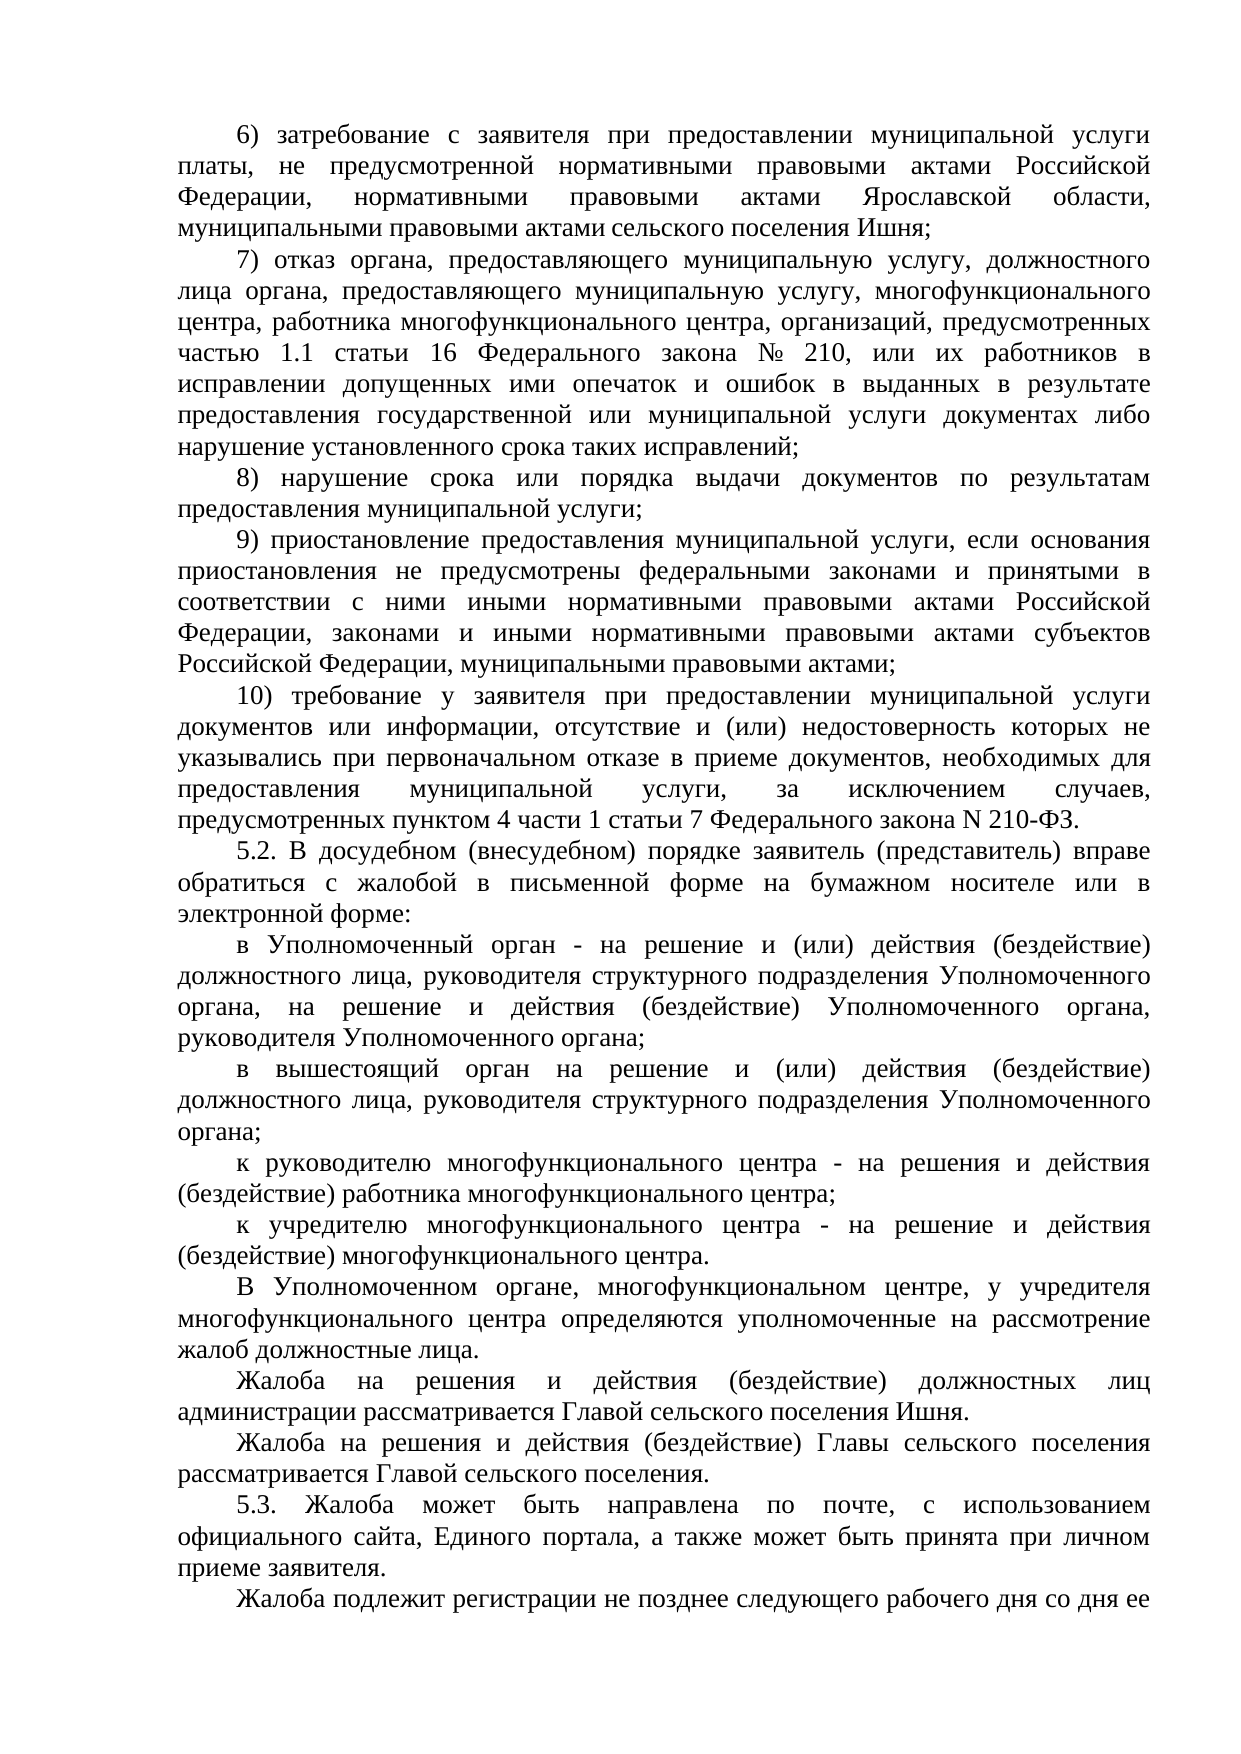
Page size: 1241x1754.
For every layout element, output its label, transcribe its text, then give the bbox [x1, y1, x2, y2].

text к руководителю многофункционального центра - на решения и действия (бездействие) работника многофункционального центра; [177, 1146, 1152, 1208]
text 8) нарушение срока или порядка выдачи документов по результатам предоставления муниципальной услуги; [177, 461, 1152, 523]
text к учредителю многофункционального центра - на решение и действия (бездействие) многофункционального центра. [177, 1208, 1152, 1271]
text 5.2. В досудебном (внесудебном) порядке заявитель (представитель) вправе обратиться с жалобой в письменной форме на бумажном носителе или в электронной форме: [177, 834, 1152, 928]
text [177, 1582, 1152, 1613]
text 10) требование у заявителя при предоставлении муниципальной услуги документов или информации, отсутствие и (или) недостоверность которых не указывались при первоначальном отказе в приеме документов, необходимых для предоставления муниципальной услуги, за исключением случаев, предусмотренных пунктом 4 части 1 статьи 7 Федерального закона N 210-ФЗ. [177, 679, 1152, 834]
text в Уполномоченный орган - на решение и (или) действия (бездействие) должностного лица, руководителя структурного подразделения Уполномоченного органа, на решение и действия (бездействие) Уполномоченного органа, руководителя Уполномоченного органа; [177, 928, 1152, 1052]
text 5.3. Жалоба может быть направлена по почте, с использованием официального сайта, Единого портала, а также может быть принята при личном приеме заявителя. [177, 1488, 1152, 1582]
text в вышестоящий орган на решение и (или) действия (бездействие) должностного лица, руководителя структурного подразделения Уполномоченного органа; [177, 1052, 1152, 1146]
text 6) затребование с заявителя при предоставлении муниципальной услуги платы, не предусмотренной нормативными правовыми актами Российской Федерации, нормативными правовыми актами Ярославской области, муниципальными правовыми актами сельского поселения Ишня; [177, 118, 1152, 243]
text 9) приостановление предоставления муниципальной услуги, если основания приостановления не предусмотрены федеральными законами и принятыми в соответствии с ними иными нормативными правовыми актами Российской Федерации, законами и иными нормативными правовыми актами субъектов Российской Федерации, муниципальными правовыми актами; [177, 523, 1152, 679]
text Жалоба на решения и действия (бездействие) должностных лиц администрации рассматривается Главой сельского поселения Ишня. [177, 1364, 1152, 1426]
text В Уполномоченном органе, многофункциональном центре, у учредителя многофункционального центра определяются уполномоченные на рассмотрение жалоб должностные лица. [177, 1271, 1152, 1364]
text Жалоба на решения и действия (бездействие) Главы сельского поселения рассматривается Главой сельского поселения. [177, 1426, 1152, 1488]
text 7) отказ органа, предоставляющего муниципальную услугу, должностного лица органа, предоставляющего муниципальную услугу, многофункционального центра, работника многофункционального центра, организаций, предусмотренных частью 1.1 статьи 16 Федерального закона № 210, или их работников в исправлении допущенных ими опечаток и ошибок в выданных в результате предоставления государственной или муниципальной услуги документах либо нарушение установленного срока таких исправлений; [177, 243, 1152, 461]
